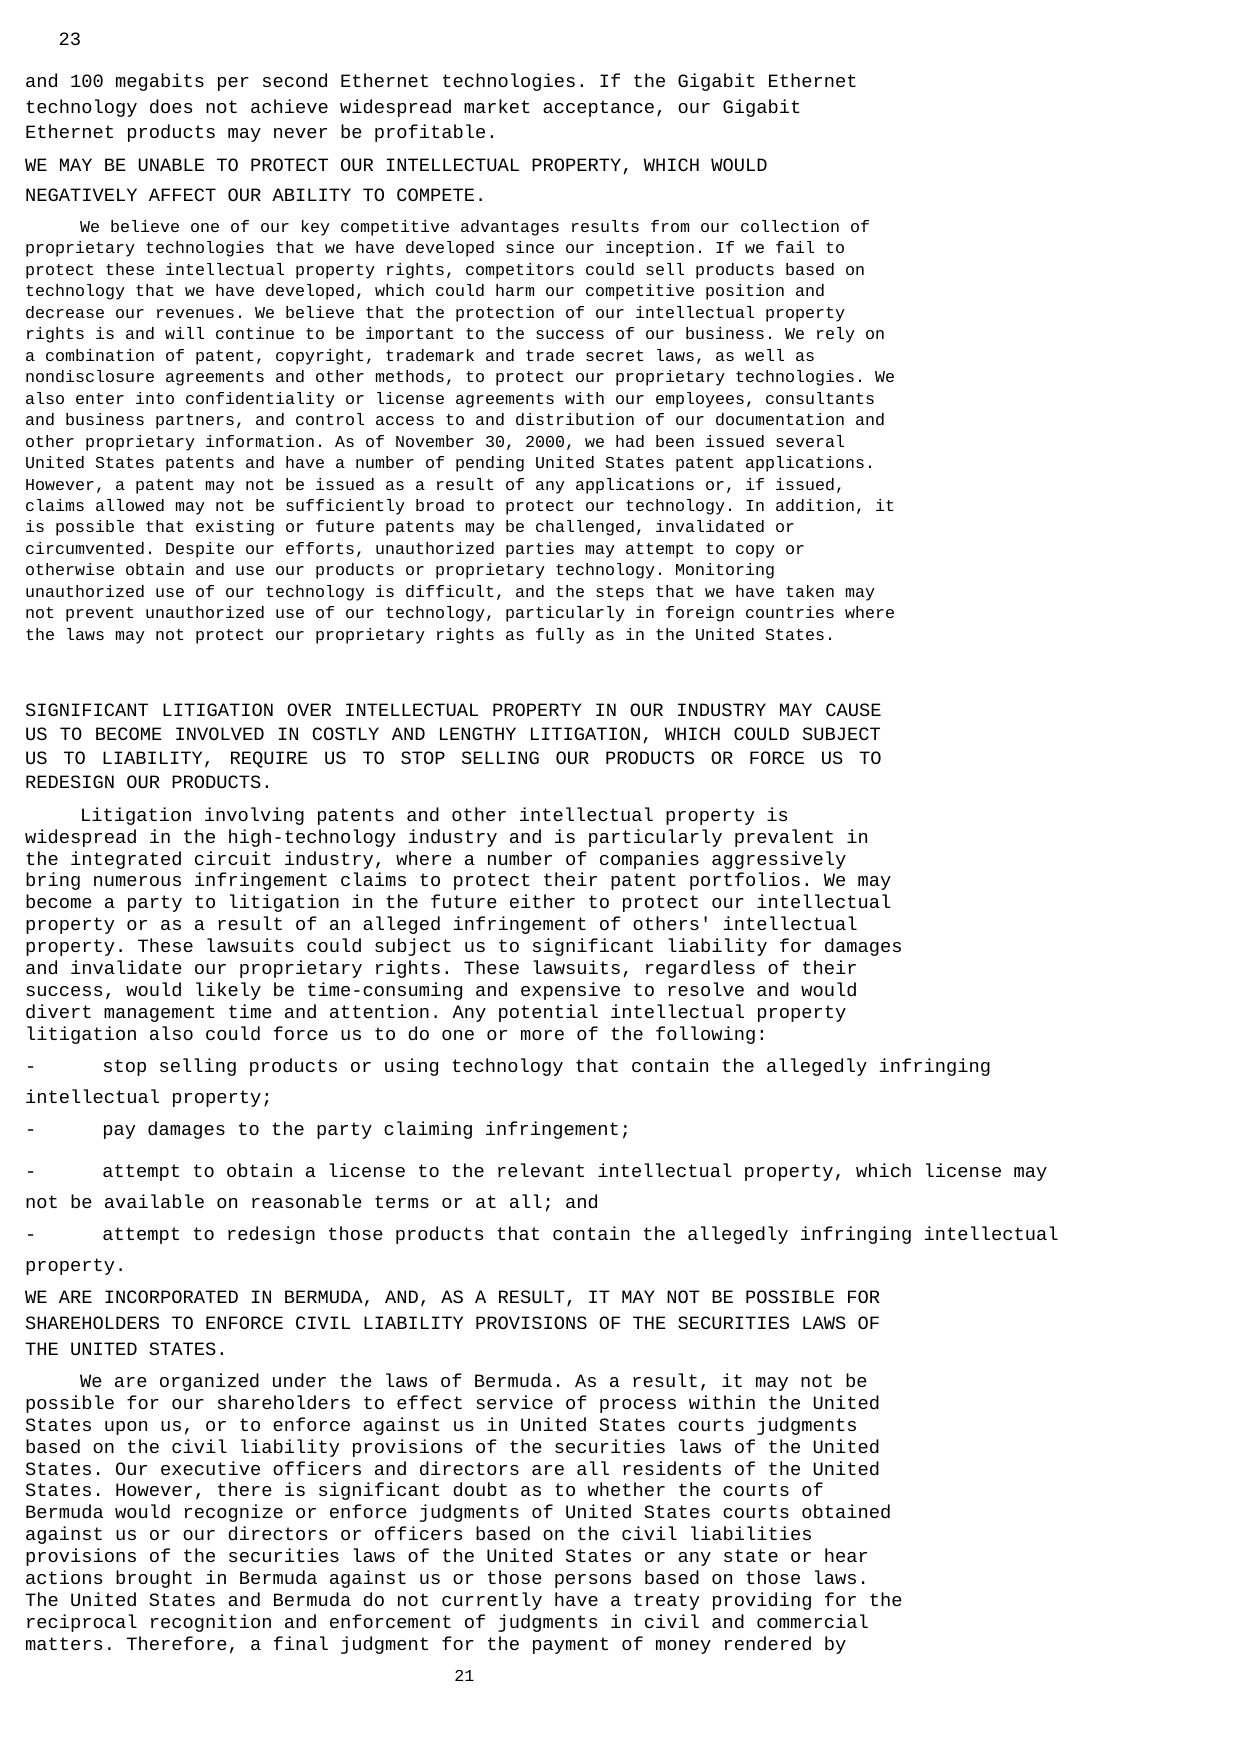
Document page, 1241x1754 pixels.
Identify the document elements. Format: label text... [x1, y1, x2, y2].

text Litigation involving patents and other intellectual property is widespread in the high-technology industry and is particularly prevalent in the integrated circuit industry, where a number of companies aggressively bring numerous infringement claims to protect their patent portfolios. We may become a party to litigation in the future either to protect our intellectual property or as a result of an alleged infringement of others' intellectual property. These lawsuits could subject us to significant liability for damages and invalidate our proprietary rights. These lawsuits, regardless of their success, would likely be time-consuming and expensive to resolve and would divert management time and attention. Any potential intellectual property litigation also could force us to do one or more of the following: [25, 806, 905, 1046]
list pay damages to the party claiming infringement; [25, 1120, 1090, 1141]
list attempt to redesign those products that contain the allegedly infringing intellectual property. [25, 1225, 1090, 1277]
text WE MAY BE UNABLE TO PROTECT OUR INTELLECTUAL PROPERTY, WHICH WOULD NEGATIVELY AFFECT OUR ABILITY TO COMPETE. [25, 156, 872, 207]
text WE ARE INCORPORATED IN BERMUDA, AND, AS A RESULT, IT MAY NOT BE POSSIBLE FOR SHAREHOLDERS TO ENFORCE CIVIL LIABILITY PROVISIONS OF THE SECURITIES LAWS OF THE UNITED STATES. [25, 1288, 905, 1361]
text 21 [454, 1667, 1090, 1686]
list stop selling products or using technology that contain the allegedly infringing intellectual property; [25, 1057, 1090, 1109]
text and 100 megabits per second Ethernet technologies. If the Gigabit Ethernet technology does not achieve widespread market acceptance, our Gigabit Ethernet products may never be profitable. [25, 72, 882, 144]
text 23 [58, 30, 1090, 51]
list attempt to obtain a license to the relevant intellectual property, which license may not be available on reasonable terms or at all; and [25, 1162, 1090, 1214]
text SIGNIFICANT LITIGATION OVER INTELLECTUAL PROPERTY IN OUR INDUSTRY MAY CAUSE US TO BECOME INVOLVED IN COSTLY AND LENGTHY LITIGATION, WHICH COULD SUBJECT US TO LIABILITY, REQUIRE US TO STOP SELLING OUR PRODUCTS OR FORCE US TO REDESIGN OUR PRODUCTS. [25, 700, 882, 794]
text We are organized under the laws of Bermuda. As a result, it may not be possible for our shareholders to effect service of process within the United States upon us, or to enforce against us in United States courts judgments based on the civil liability provisions of the securities laws of the United States. Our executive officers and directors are all residents of the United States. However, there is significant doubt as to whether the courts of Bermuda would recognize or enforce judgments of United States courts obtained against us or our directors or officers based on the civil liabilities provisions of the securities laws of the United States or any state or hear actions brought in Bermuda against us or those persons based on those laws. The United States and Bermuda do not currently have a treaty providing for the reciprocal recognition and enforcement of judgments in civil and commercial matters. Therefore, a final judgment for the payment of money rendered by [25, 1372, 905, 1656]
text We believe one of our key competitive advantages results from our collection of proprietary technologies that we have developed since our inception. If we fail to protect these intellectual property rights, competitors could sell products based on technology that we have developed, which could harm our competitive position and decrease our revenues. We believe that the protection of our intellectual property rights is and will continue to be important to the success of our business. We rely on a combination of patent, copyright, trademark and trade secret laws, as well as nondisclosure agreements and other methods, to protect our proprietary technologies. We also enter into confidentiality or license agreements with our employees, consultants and business partners, and control access to and distribution of our documentation and other proprietary information. As of November 30, 2000, we had been issued several United States patents and have a number of pending United States patent applications. However, a patent may not be issued as a result of any applications or, if issued, claims allowed may not be sufficiently broad to protect our technology. In addition, it is possible that existing or future patents may be challenged, invalidated or circumvented. Despite our efforts, unauthorized parties may attempt to copy or otherwise obtain and use our products or proprietary technology. Monitoring unauthorized use of our technology is difficult, and the steps that we have taken may not prevent unauthorized use of our technology, particularly in foreign countries where the laws may not protect our proprietary rights as fully as in the United States. [25, 218, 905, 645]
